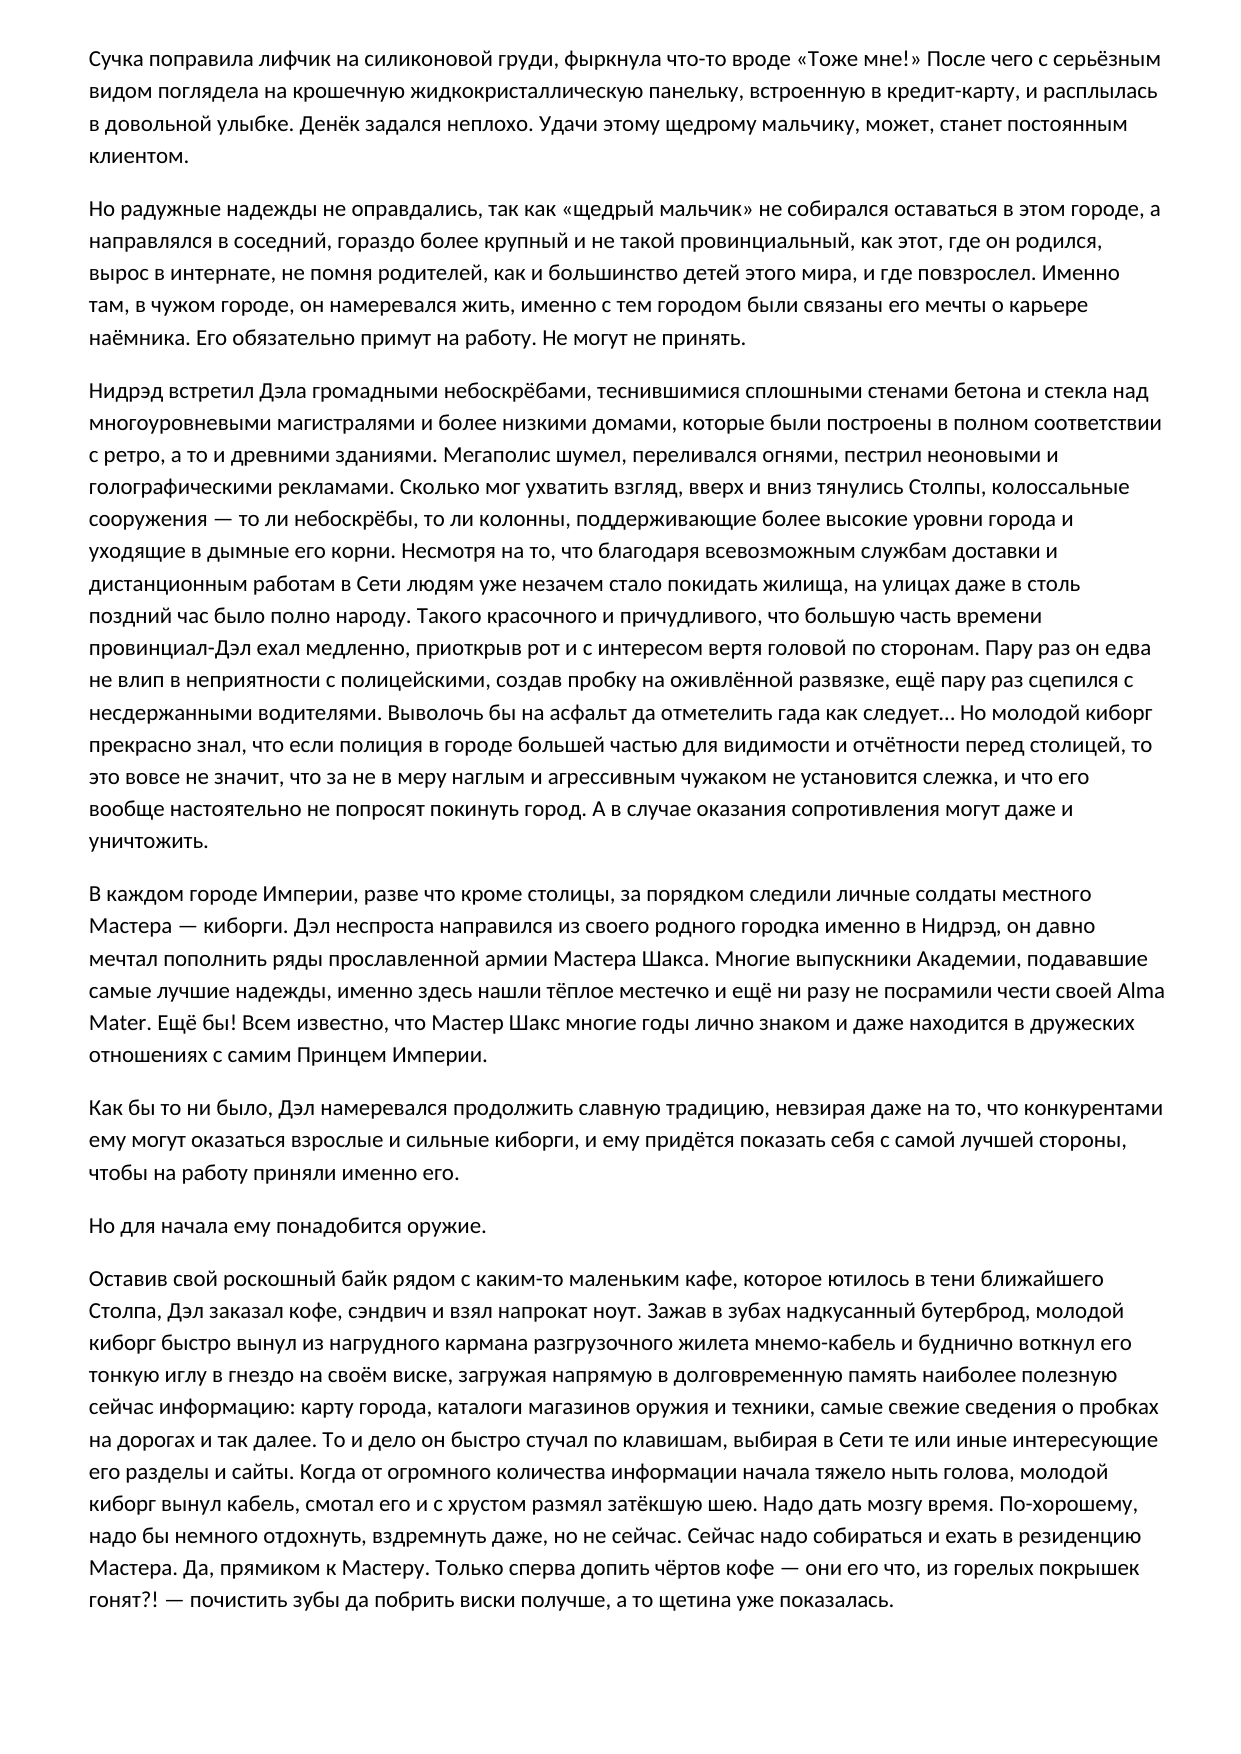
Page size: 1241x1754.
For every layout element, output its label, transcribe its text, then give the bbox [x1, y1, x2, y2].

text Но радужные надежды не оправдались, так как «щедрый мальчик» не собирался оставаться в этом городе, а направлялся в соседний, гораздо более крупный и не такой провинциальный, как этот, где он родился, вырос в интернате, не помня родителей, как и большинство детей этого мира, и где повзрослел. Именно там, в чужом городе, он намеревался жить, именно с тем городом были связаны его мечты о карьере наёмника. Его обязательно примут на работу. Не могут не принять. [89, 194, 1167, 351]
text Но для начала ему понадобится оружие. [89, 1211, 1167, 1239]
text Сучка поправила лифчик на силиконовой груди, фыркнула что-то вроде «Тоже мне!» После чего с серьёзным видом поглядела на крошечную жидкокристаллическую панельку, встроенную в кредит-карту, и расплылась в довольной улыбке. Денёк задался неплохо. Удачи этому щедрому мальчику, может, станет постоянным клиентом. [89, 44, 1167, 169]
text Нидрэд встретил Дэла громадными небоскрёбами, теснившимися сплошными стенами бетона и стекла над многоуровневыми магистралями и более низкими домами, которые были построены в полном соответствии с ретро, а то и древними зданиями. Мегаполис шумел, переливался огнями, пестрил неоновыми и голографическими рекламами. Сколько мог ухватить взгляд, вверх и вниз тянулись Столпы, колоссальные сооружения — то ли небоскрёбы, то ли колонны, поддерживающие более высокие уровни города и уходящие в дымные его корни. Несмотря на то, что благодаря всевозможным службам доставки и дистанционным работам в Сети людям уже незачем стало покидать жилища, на улицах даже в столь поздний час было полно народу. Такого красочного и причудливого, что большую часть времени провинциал-Дэл ехал медленно, приоткрыв рот и с интересом вертя головой по сторонам. Пару раз он едва не влип в неприятности с полицейскими, создав пробку на оживлённой развязке, ещё пару раз сцепился с несдержанными водителями. Выволочь бы на асфальт да отметелить гада как следует… Но молодой киборг прекрасно знал, что если полиция в городе большей частью для видимости и отчётности перед столицей, то это вовсе не значит, что за не в меру наглым и агрессивным чужаком не установится слежка, и что его вообще настоятельно не попросят покинуть город. А в случае оказания сопротивления могут даже и уничтожить. [89, 376, 1167, 854]
text Как бы то ни было, Дэл намеревался продолжить славную традицию, невзирая даже на то, что конкурентами ему могут оказаться взрослые и сильные киборги, и ему придётся показать себя с самой лучшей стороны, чтобы на работу приняли именно его. [89, 1093, 1167, 1186]
text Оставив свой роскошный байк рядом с каким-то маленьким кафе, которое ютилось в тени ближайшего Столпа, Дэл заказал кофе, сэндвич и взял напрокат ноут. Зажав в зубах надкусанный бутерброд, молодой киборг быстро вынул из нагрудного кармана разгрузочного жилета мнемо-кабель и буднично воткнул его тонкую иглу в гнездо на своём виске, загружая напрямую в долговременную память наиболее полезную сейчас информацию: карту города, каталоги магазинов оружия и техники, самые свежие сведения о пробках на дорогах и так далее. То и дело он быстро стучал по клавишам, выбирая в Сети те или иные интересующие его разделы и сайты. Когда от огромного количества информации начала тяжело ныть голова, молодой киборг вынул кабель, смотал его и с хрустом размял затёкшую шею. Надо дать мозгу время. По-хорошему, надо бы немного отдохнуть, вздремнуть даже, но не сейчас. Сейчас надо собираться и ехать в резиденцию Мастера. Да, прямиком к Мастеру. Только сперва допить чёртов кофе — они его что, из горелых покрышек гонят?! — почистить зубы да побрить виски получше, а то щетина уже показалась. [89, 1264, 1167, 1614]
text В каждом городе Империи, разве что кроме столицы, за порядком следили личные солдаты местного Мастера — киборги. Дэл неспроста направился из своего родного городка именно в Нидрэд, он давно мечтал пополнить ряды прославленной армии Мастера Шакса. Многие выпускники Академии, подававшие самые лучшие надежды, именно здесь нашли тёплое местечко и ещё ни разу не посрамили чести своей Alma Mater. Ещё бы! Всем известно, что Мастер Шакс многие годы лично знаком и даже находится в дружеских отношениях с самим Принцем Империи. [89, 879, 1167, 1068]
